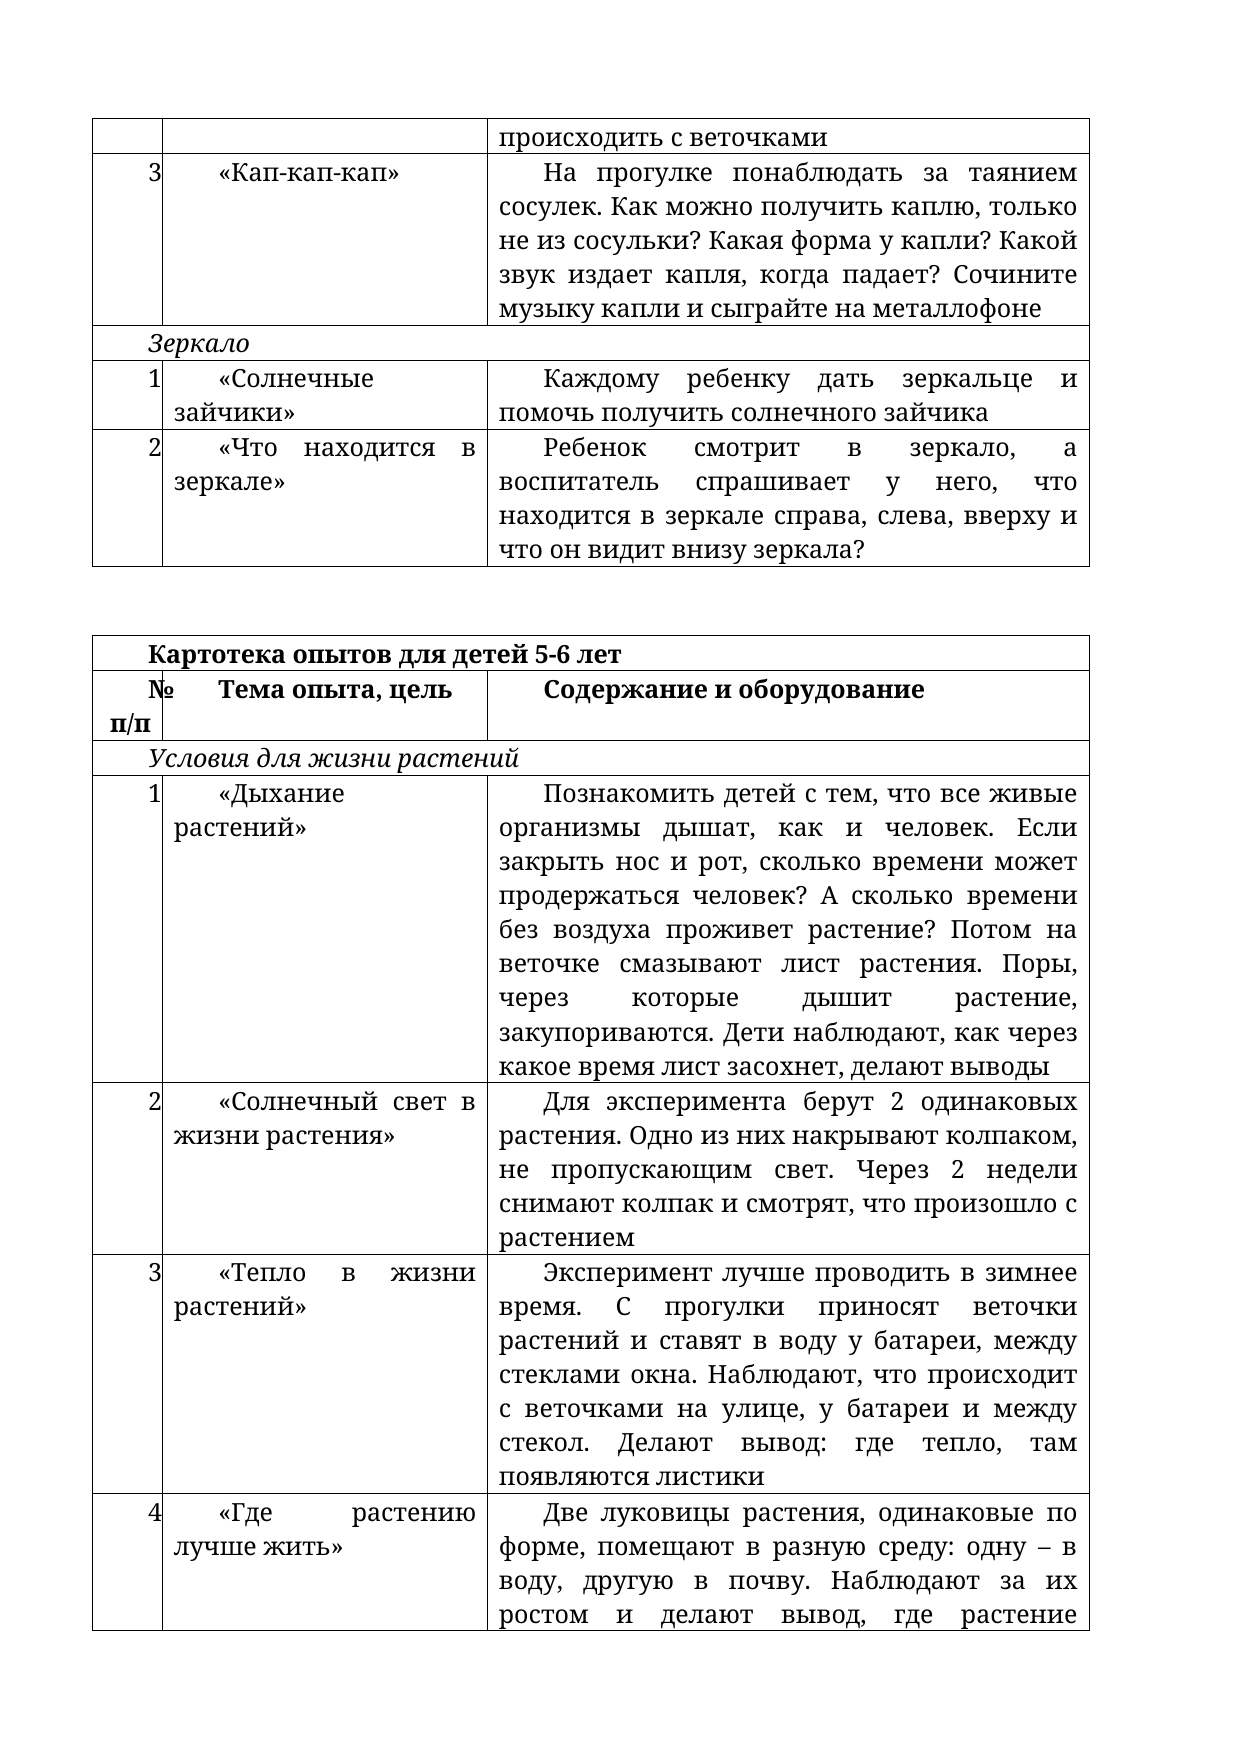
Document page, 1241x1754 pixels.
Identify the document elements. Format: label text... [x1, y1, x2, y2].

table_cell 1 [93, 361, 162, 429]
table_cell 4 [93, 1494, 162, 1630]
table_header Картотека опытов для детей 5-6 лет [93, 636, 1089, 670]
table_cell «Что находится в зеркале» [163, 430, 487, 566]
table_cell «Солнечные зайчики» [163, 361, 487, 429]
table_cell 1 [93, 776, 162, 1082]
table_cell Зеркало [93, 326, 1089, 360]
table_cell 2 [93, 430, 162, 566]
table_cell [488, 1494, 1089, 1630]
table_cell Содержание и оборудование [488, 671, 1089, 739]
table_cell Условия для жизни растений [93, 741, 1089, 775]
table_cell Ребенок смотрит в зеркало, а воспитатель спрашивает у него, что находится в зеркале справа, слева, вверху и что он видит внизу зеркала? [488, 430, 1089, 566]
table_cell Познакомить детей с тем, что все живые организмы дышат, как и человек. Если закрыть нос и рот, сколько времени может продержаться человек? А сколько времени без воздуха проживет растение? Потом на веточке смазывают лист растения. Поры, через которые дышит растение, закупориваются. Дети наблюдают, как через какое время лист засохнет, делают выводы [488, 776, 1089, 1082]
table_cell «Кап-кап-кап» [163, 154, 487, 324]
table_cell 3 [93, 154, 162, 324]
table_cell «Солнечный свет в жизни растения» [163, 1083, 487, 1254]
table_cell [488, 119, 1089, 153]
table_cell Тема опыта, цель [163, 671, 487, 739]
table_cell Для эксперимента берут 2 одинаковых растения. Одно из них накрывают колпаком, не пропускающим свет. Через 2 недели снимают колпак и смотрят, что произошло с растением [488, 1083, 1089, 1254]
table_cell 3 [93, 1255, 162, 1493]
table_cell «Тепло в жизни растений» [163, 1255, 487, 1493]
table_cell На прогулке понаблюдать за таянием сосулек. Как можно получить каплю, только не из сосульки? Какая форма у капли? Какой звук издает капля, когда падает? Сочините музыку капли и сыграйте на металлофоне [488, 154, 1089, 324]
table_cell Эксперимент лучше проводить в зимнее время. С прогулки приносят веточки растений и ставят в воду у батареи, между стеклами окна. Наблюдают, что происходит с веточками на улице, у батареи и между стекол. Делают вывод: где тепло, там появляются листики [488, 1255, 1089, 1493]
table_cell Каждому ребенку дать зеркальце и помочь получить солнечного зайчика [488, 361, 1089, 429]
table_cell «Дыхание растений» [163, 776, 487, 1082]
table_cell № п/п [93, 671, 162, 739]
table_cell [163, 119, 487, 153]
table_cell 2 [93, 1083, 162, 1254]
table_cell 2 [93, 119, 162, 153]
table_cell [163, 1494, 487, 1630]
